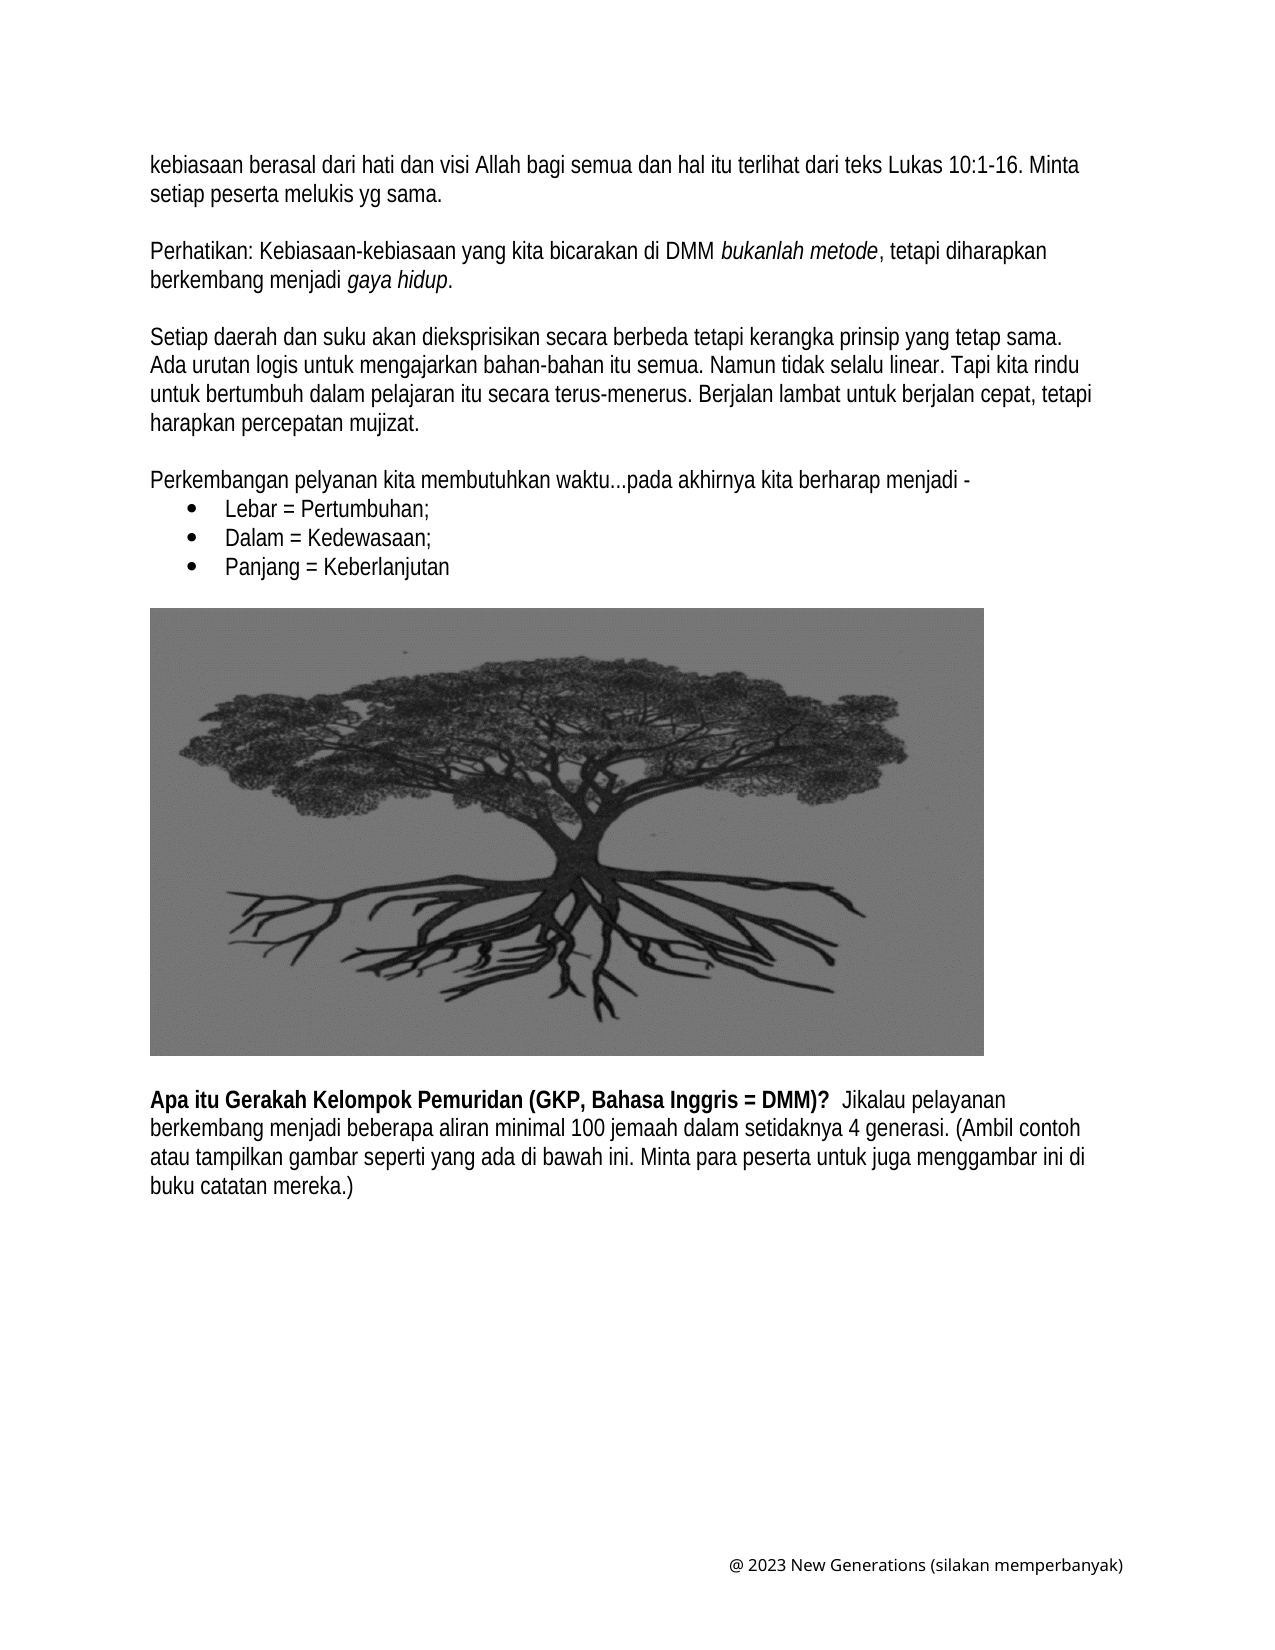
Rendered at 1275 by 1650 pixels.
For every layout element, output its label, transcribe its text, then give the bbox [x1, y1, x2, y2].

list Panjang = Keberlanjutan [187, 551, 1125, 580]
text Perhatikan: Kebiasaan-kebiasaan yang kita bicarakan di DMM bukanlah metode, tetapi diharapkan berkembang menjadi gaya hidup. [150, 236, 1125, 293]
text Setiap daerah dan suku akan dieksprisikan secara berbeda tetapi kerangka prinsip yang tetap sama. [150, 322, 1125, 351]
text Perkembangan pelyanan kita membutuhkan waktu...pada akhirnya kita berharap menjadi - [150, 465, 1125, 494]
list Lebar = Pertumbuhan; [187, 494, 1125, 523]
text Ada urutan logis untuk mengajarkan bahan-bahan itu semua. Namun tidak selalu linear. Tapi kita rindu untuk bertumbuh dalam pelajaran itu secara terus-menerus. Berjalan lambat untuk berjalan cepat, tetapi harapkan percepatan mujizat. [150, 351, 1125, 436]
list Dalam = Kedewasaan; [187, 523, 1125, 551]
picture [150, 608, 984, 1056]
text Apa itu Gerakah Kelompok Pemuridan (GKP, Bahasa Inggris = DMM)? Jikalau pelayanan berkembang menjadi beberapa aliran minimal 100 jemaah dalam setidaknya 4 generasi. (Ambil contoh atau tampilkan gambar seperti yang ada di bawah ini. Minta para peserta untuk juga menggambar ini di buku catatan mereka.) [150, 1085, 1125, 1199]
